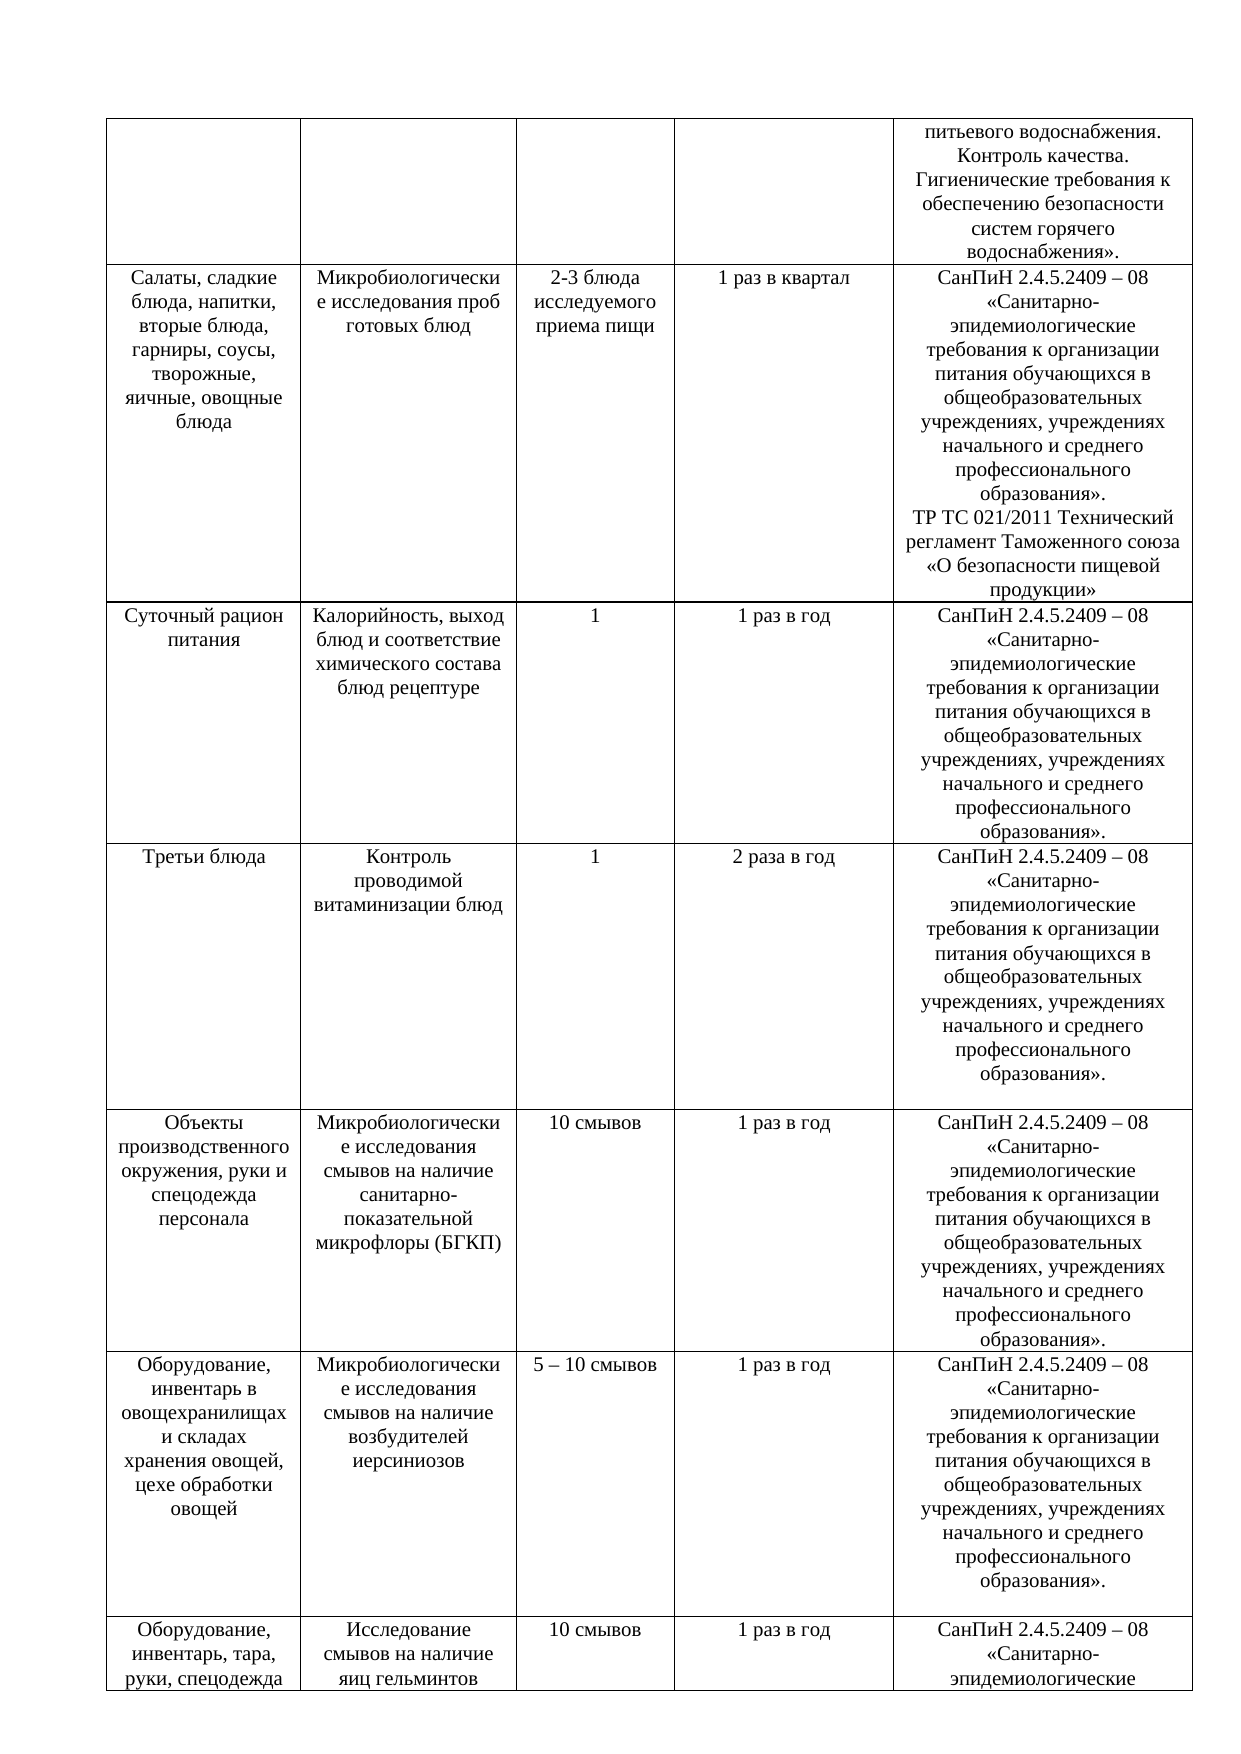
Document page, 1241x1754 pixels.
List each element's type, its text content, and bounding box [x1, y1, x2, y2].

table_cell 3 [517, 119, 674, 263]
table_cell Салаты, сладкие блюда, напитки, вторые блюда, гарниры, соусы, творожные, яичные, овощные блюда [107, 265, 300, 601]
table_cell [894, 1617, 1192, 1689]
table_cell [894, 1352, 1192, 1616]
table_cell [107, 119, 300, 263]
table_cell 1 раз в год [675, 1110, 893, 1351]
table_cell Объекты производственного окружения, руки и спецодежда персонала [107, 1110, 300, 1351]
table_cell 2 раза в год [675, 844, 893, 1109]
table_cell 1 [517, 844, 674, 1109]
table_cell Оборудование, инвентарь в овощехранилищах и складах хранения овощей, цехе обработки овощей [107, 1352, 300, 1616]
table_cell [675, 119, 893, 263]
table_cell 1 раз в год [675, 1617, 893, 1689]
table_cell 1 раз в год [675, 603, 893, 843]
table_cell Калорийность, выход блюд и соответствие химического состава блюд рецептуре [301, 603, 516, 843]
table_cell 10 смывов [517, 1110, 674, 1351]
table_cell Суточный рацион питания [107, 603, 300, 843]
table_cell Микробиологические исследования смывов на наличие возбудителей иерсиниозов [301, 1352, 516, 1616]
table_cell 5 – 10 смывов [517, 1352, 674, 1616]
table_cell СанПиН 2.4.5.2409 – 08 «Санитарно-эпидемиологические требования к организации питания обучающихся в общеобразовательных учреждениях, учреждениях начального и среднего профессионального образования». ТР ТС 021/2011 Технический регламент Таможенного союза «О безопасности пищевой продукции» [894, 265, 1192, 601]
table_cell Микробиологические исследования проб готовых блюд [301, 265, 516, 601]
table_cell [301, 1617, 516, 1689]
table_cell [894, 119, 1192, 263]
table_cell 1 [517, 603, 674, 843]
table_cell 10 смывов [517, 1617, 674, 1689]
table_cell Микробиологические исследования смывов на наличие санитарно-показательной микрофлоры (БГКП) [301, 1110, 516, 1351]
table_cell 2-3 блюда исследуемого приема пищи [517, 265, 674, 601]
table_cell Контроль проводимой витаминизации блюд [301, 844, 516, 1109]
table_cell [301, 119, 516, 263]
table_cell 1 раз в год [675, 1352, 893, 1616]
table_cell 1 раз в квартал [675, 265, 893, 601]
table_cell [107, 1617, 300, 1689]
table_cell Третьи блюда [107, 844, 300, 1109]
